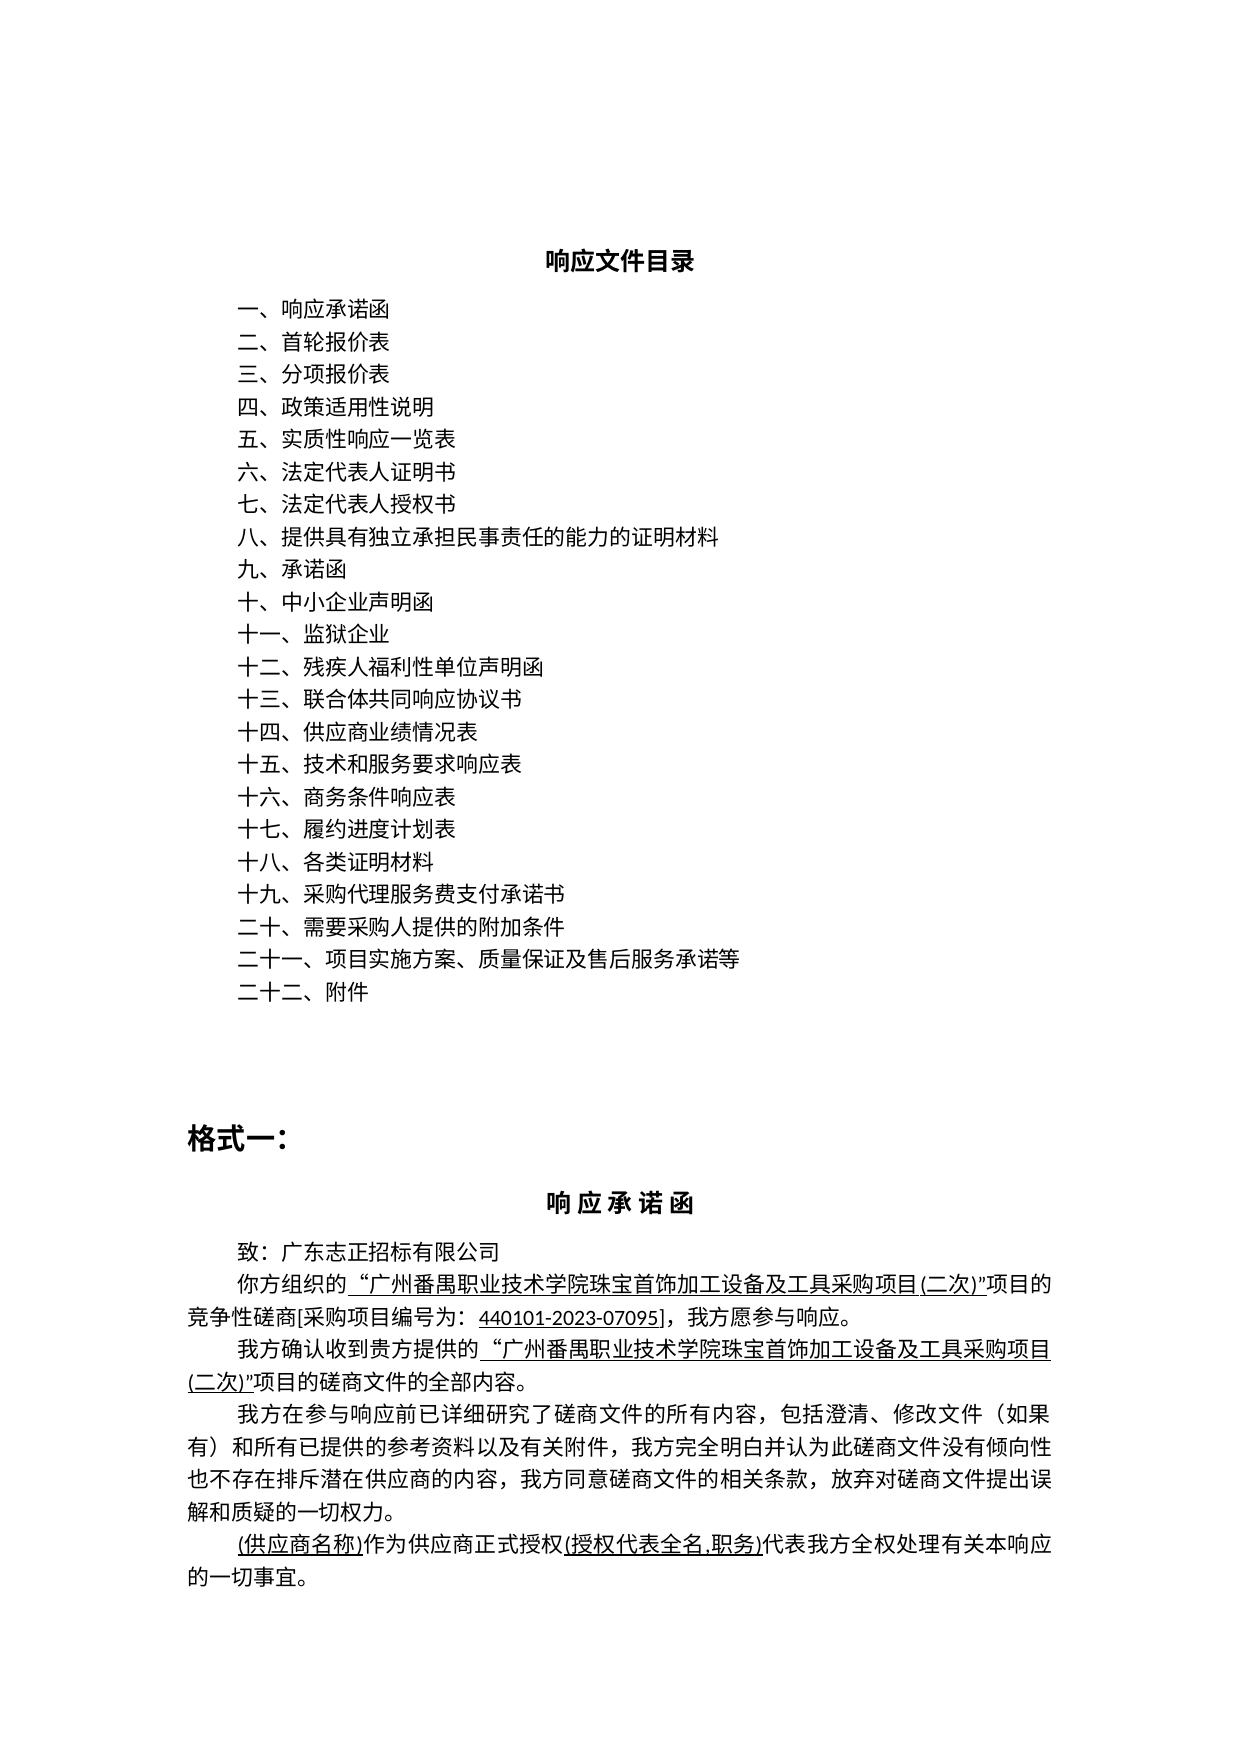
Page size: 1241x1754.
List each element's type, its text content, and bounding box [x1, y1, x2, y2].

text 十一、监狱企业 [187, 617, 1053, 649]
text 五、实质性响应一览表 [187, 422, 1053, 454]
text 十三、联合体共同响应协议书 [187, 682, 1053, 714]
text 一、响应承诺函 [187, 292, 1053, 324]
text 七、法定代表人授权书 [187, 487, 1053, 519]
text 十七、履约进度计划表 [187, 812, 1053, 844]
text 二十一、项目实施方案、质量保证及售后服务承诺等 [187, 942, 1053, 974]
text 四、政策适用性说明 [187, 389, 1053, 422]
text 二、首轮报价表 [187, 324, 1053, 357]
text 响应文件目录 [187, 227, 1053, 292]
text 响 应 承 诺 函 [187, 1169, 1053, 1234]
text 十二、残疾人福利性单位声明函 [187, 649, 1053, 682]
text 你方组织的“广州番禺职业技术学院珠宝首饰加工设备及工具采购项目(二次)”项目的竞争性磋商[采购项目编号为：440101-2023-07095]，我方愿参与响应。 [187, 1267, 1053, 1332]
text 九、承诺函 [187, 552, 1053, 584]
text 我方确认收到贵方提供的“广州番禺职业技术学院珠宝首饰加工设备及工具采购项目(二次)”项目的磋商文件的全部内容。 [187, 1332, 1053, 1397]
text 二十二、附件 [187, 974, 1053, 1007]
text 三、分项报价表 [187, 357, 1053, 389]
text 十、中小企业声明函 [187, 584, 1053, 617]
text 十五、技术和服务要求响应表 [187, 747, 1053, 779]
text 十六、商务条件响应表 [187, 779, 1053, 812]
text 格式一： [187, 1104, 1053, 1169]
text 十八、各类证明材料 [187, 844, 1053, 877]
text 八、提供具有独立承担民事责任的能力的证明材料 [187, 519, 1053, 552]
text 十九、采购代理服务费支付承诺书 [187, 877, 1053, 909]
text 十四、供应商业绩情况表 [187, 714, 1053, 747]
text (供应商名称)作为供应商正式授权(授权代表全名,职务)代表我方全权处理有关本响应的一切事宜。 [187, 1527, 1053, 1592]
text 我方在参与响应前已详细研究了磋商文件的所有内容，包括澄清、修改文件（如果有）和所有已提供的参考资料以及有关附件，我方完全明白并认为此磋商文件没有倾向性，也不存在排斥潜在供应商的内容，我方同意磋商文件的相关条款，放弃对磋商文件提出误解和质疑的一切权力。 [187, 1397, 1053, 1527]
text 致：广东志正招标有限公司 [187, 1234, 1053, 1267]
text 二十、需要采购人提供的附加条件 [187, 909, 1053, 942]
text 六、法定代表人证明书 [187, 454, 1053, 487]
